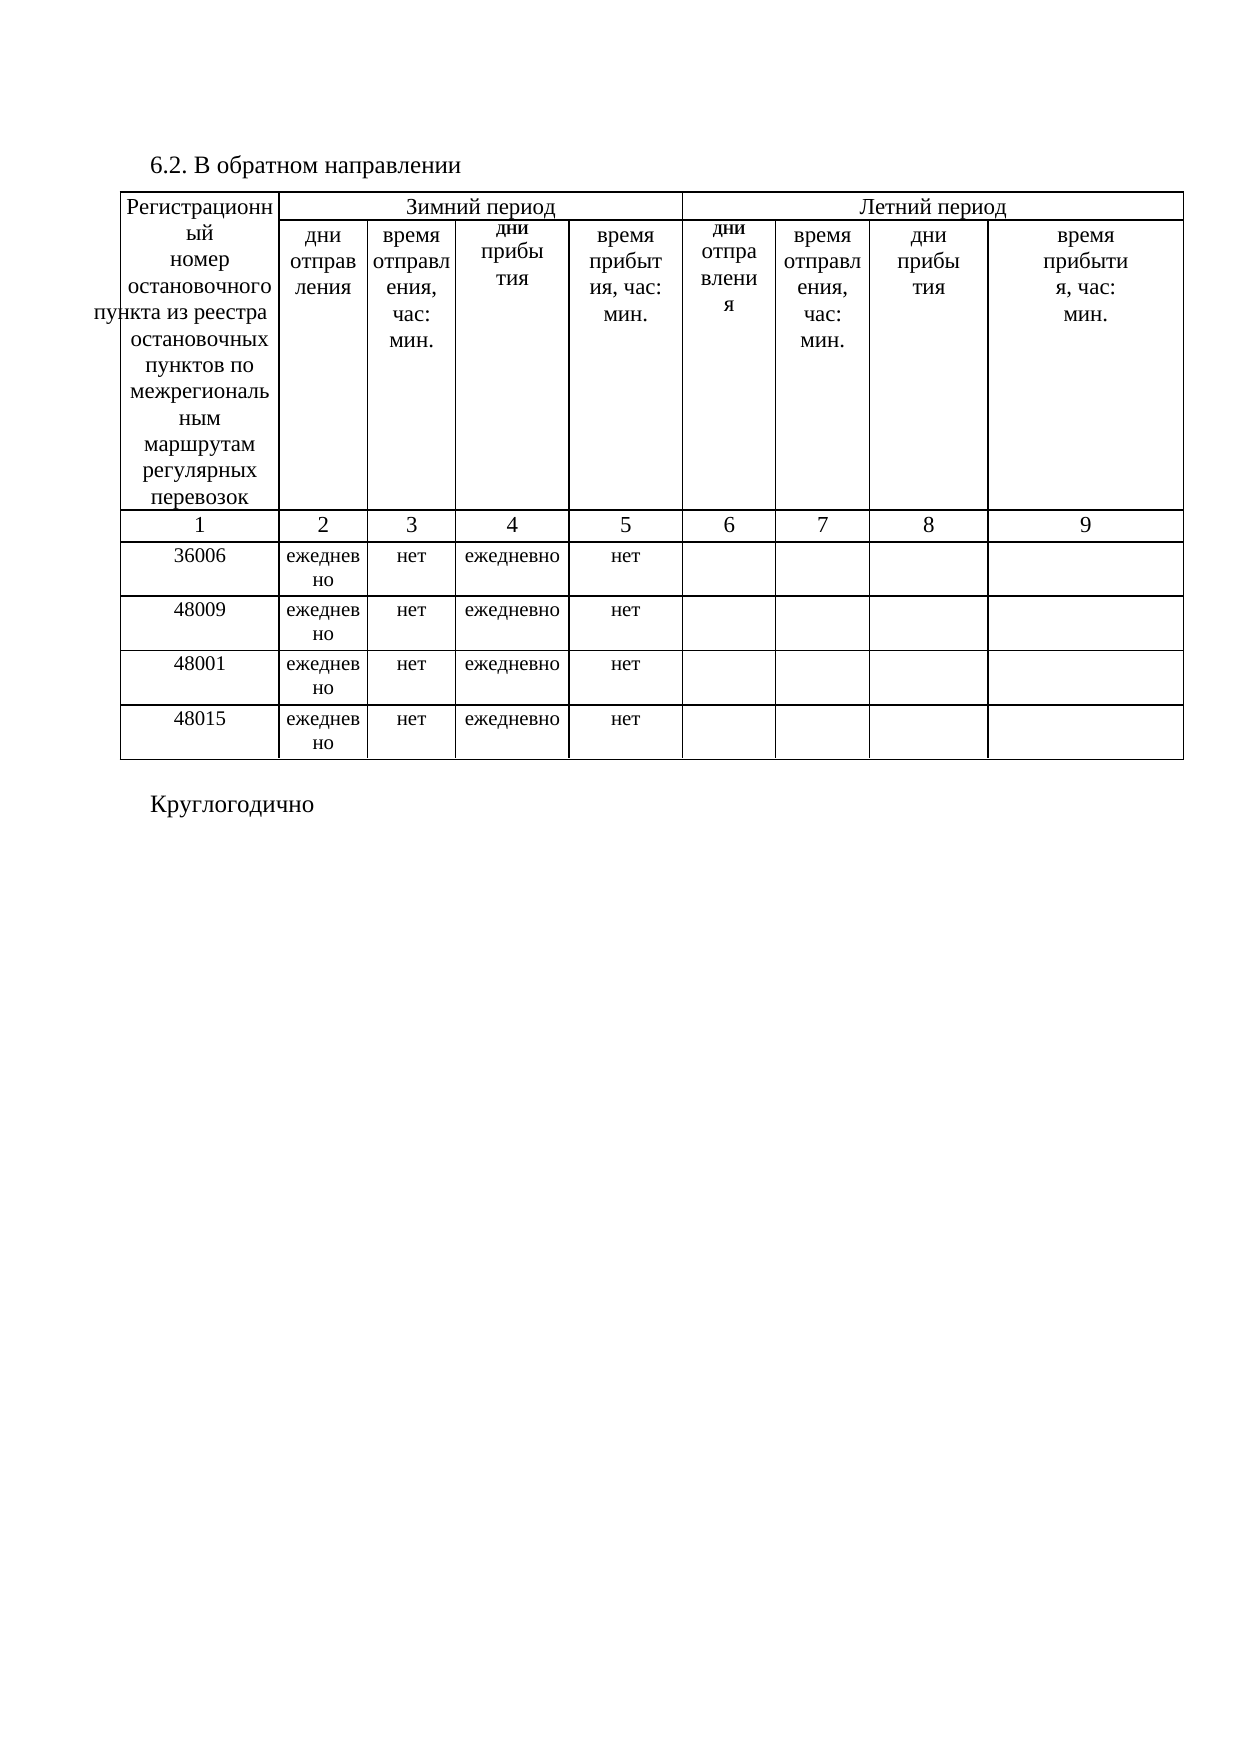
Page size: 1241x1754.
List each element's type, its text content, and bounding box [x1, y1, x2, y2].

table_cell 3 [368, 511, 455, 541]
table_cell 5 [570, 511, 682, 541]
table_cell [683, 543, 775, 595]
table_cell ежедневно [280, 706, 367, 758]
table_cell 36006 [121, 543, 278, 595]
table_cell ежедневно [456, 597, 568, 650]
table_cell [683, 706, 775, 758]
table_header Летний период [683, 193, 1183, 219]
table_cell нет [368, 706, 455, 758]
table_cell нет [570, 651, 682, 704]
table_cell ДНИ отпра влени я [683, 221, 775, 509]
table_cell [683, 651, 775, 704]
table_cell 8 [870, 511, 987, 541]
table_cell ДНИ прибы тия [456, 221, 568, 509]
table_cell нет [570, 543, 682, 595]
table_cell [683, 597, 775, 650]
table_cell время отправл ения, час: мин. [368, 221, 455, 509]
table_cell [870, 543, 987, 595]
table_cell время прибыти я, час: мин. [989, 221, 1183, 509]
table_cell [989, 597, 1183, 650]
table_cell время отправл ения, час: мин. [776, 221, 869, 509]
table_cell ежедневно [456, 651, 568, 704]
table_cell 48001 [121, 651, 278, 704]
text Круглогодично [150, 789, 1090, 817]
table_cell [870, 706, 987, 758]
table_cell [870, 651, 987, 704]
table_cell 4 [456, 511, 568, 541]
table_cell 7 [776, 511, 869, 541]
table_cell ежедневно [280, 543, 367, 595]
table_cell 9 [989, 511, 1183, 541]
table_cell [776, 706, 869, 758]
table_cell нет [368, 597, 455, 650]
table_cell дни отправ ления [280, 221, 367, 509]
table_cell ежедневно [280, 597, 367, 650]
table_cell [776, 597, 869, 650]
table_cell 48015 [121, 706, 278, 758]
table_cell дни прибы тия [870, 221, 987, 509]
table_cell нет [570, 706, 682, 758]
table_cell [989, 651, 1183, 704]
table_cell нет [368, 543, 455, 595]
table_cell [870, 597, 987, 650]
text 6.2. В обратном направлении [150, 150, 1090, 179]
table_header Зимний период [280, 193, 682, 219]
table_cell 1 [121, 511, 278, 541]
table_cell ежедневно [280, 651, 367, 704]
table_cell ежедневно [456, 543, 568, 595]
table_cell время прибыт ия, час: мин. [570, 221, 682, 509]
table_cell нет [570, 597, 682, 650]
table_cell ежедневно [456, 706, 568, 758]
table_cell 2 [280, 511, 367, 541]
table_cell 48009 [121, 597, 278, 650]
table_cell 6 [683, 511, 775, 541]
table_header Регистрационный номер остановочного пункта из реестра остановочных пунктов по межрегиональным маршрутам регулярных перевозок [121, 193, 278, 509]
table_cell [776, 543, 869, 595]
table_cell [776, 651, 869, 704]
table_cell нет [368, 651, 455, 704]
table_cell [989, 543, 1183, 595]
table_cell [989, 706, 1183, 758]
